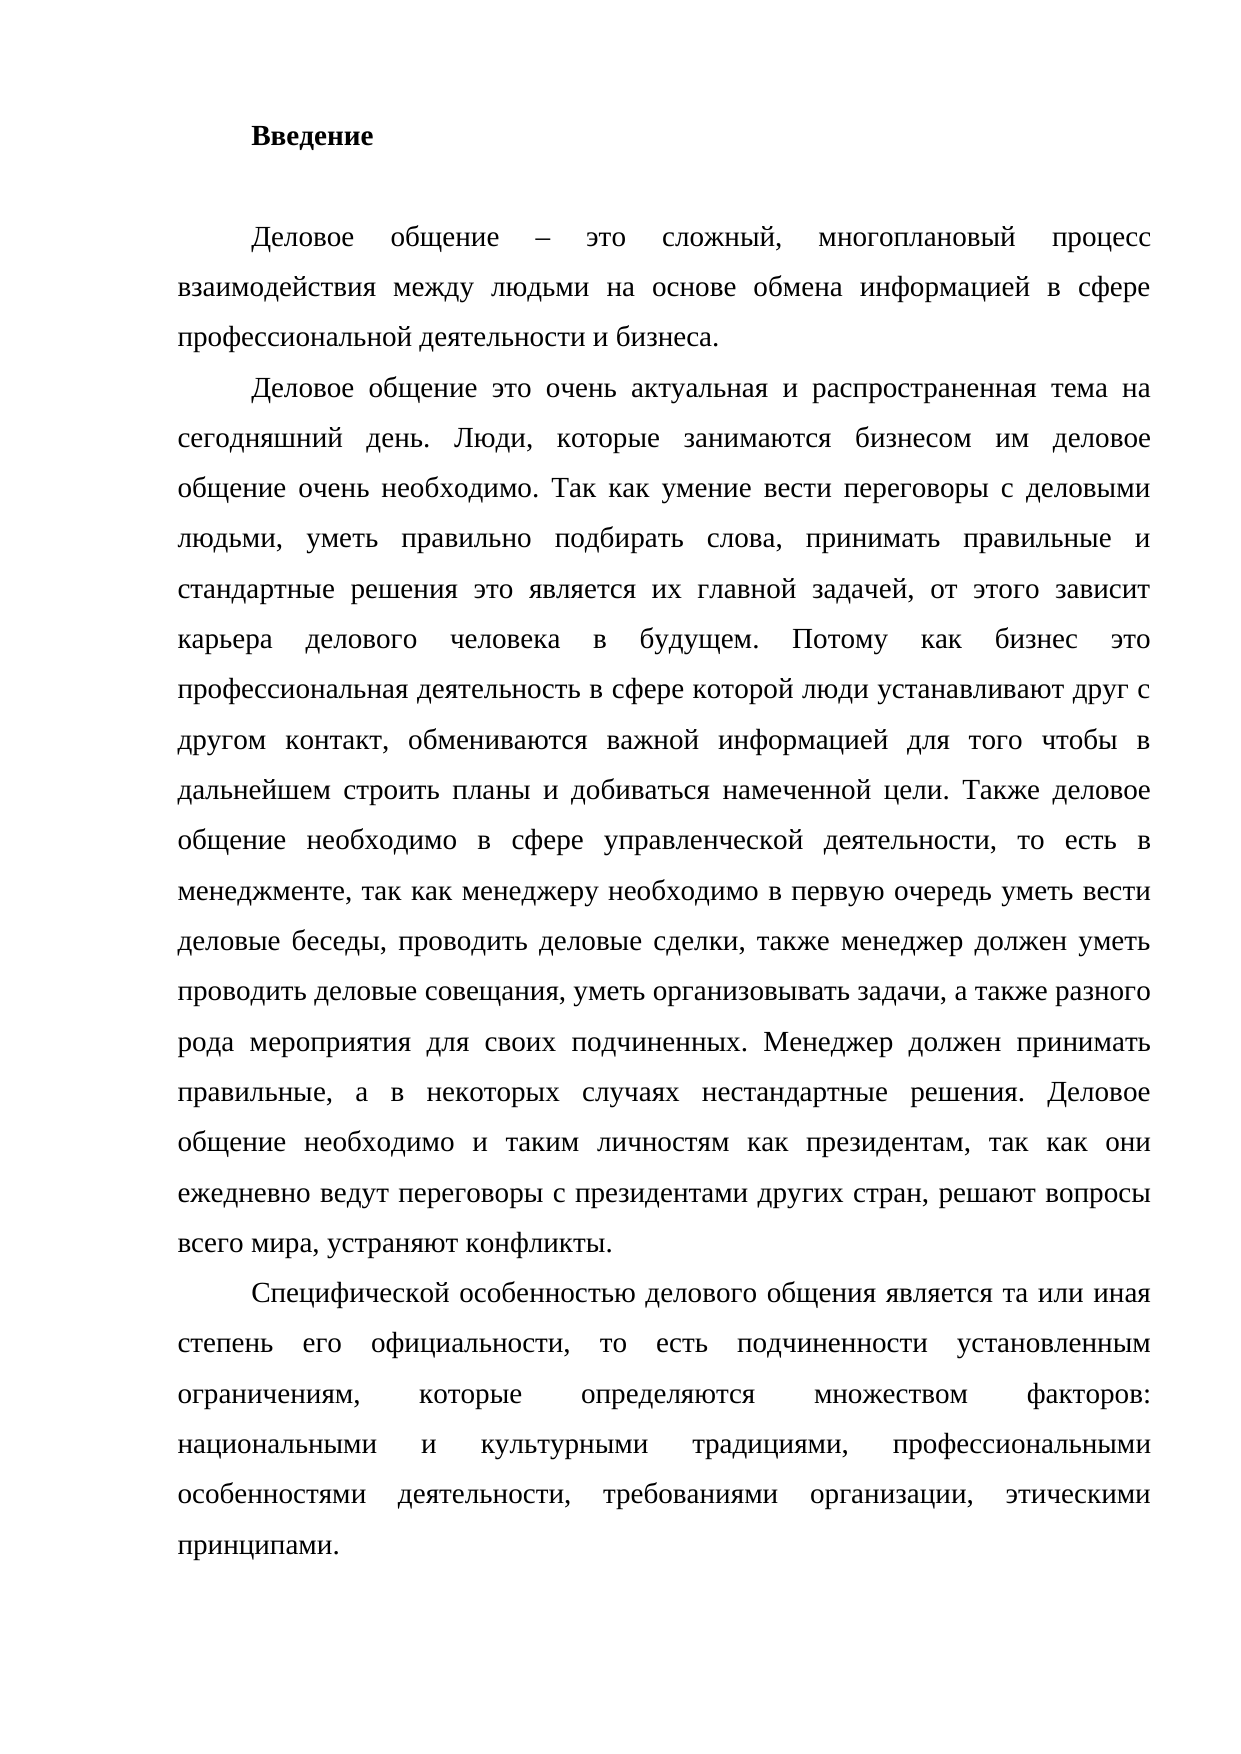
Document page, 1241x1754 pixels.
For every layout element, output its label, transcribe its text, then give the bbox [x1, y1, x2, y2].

text Введение [177, 118, 1152, 152]
text Деловое общение это очень актуальная и распространенная тема на сегодняшний день. Люди, которые занимаются бизнесом им деловое общение очень необходимо. Так как умение вести переговоры с деловыми людьми, уметь правильно подбирать слова, принимать правильные и стандартные решения это является их главной задачей, от этого зависит карьера делового человека в будущем. Потому как бизнес это профессиональная деятельность в сфере которой люди устанавливают друг с другом контакт, обмениваются важной информацией для того чтобы в дальнейшем строить планы и добиваться намеченной цели. Также деловое общение необходимо в сфере управленческой деятельности, то есть в менеджменте, так как менеджеру необходимо в первую очередь уметь вести деловые беседы, проводить деловые сделки, также менеджер должен уметь проводить деловые совещания, уметь организовывать задачи, а также разного рода мероприятия для своих подчиненных. Менеджер должен принимать правильные, а в некоторых случаях нестандартные решения. Деловое общение необходимо и таким личностям как президентам, так как они ежедневно ведут переговоры с президентами других стран, решают вопросы всего мира, устраняют конфликты. [177, 370, 1152, 1258]
text Специфической особенностью делового общения является та или иная степень его официальности, то есть подчиненности установленным ограничениям, которые определяются множеством факторов: национальными и культурными традициями, профессиональными особенностями деятельности, требованиями организации, этическими принципами. [177, 1275, 1152, 1560]
text Деловое общение – это сложный, многоплановый процесс взаимодействия между людьми на основе обмена информацией в сфере профессиональной деятельности и бизнеса. [177, 219, 1152, 353]
